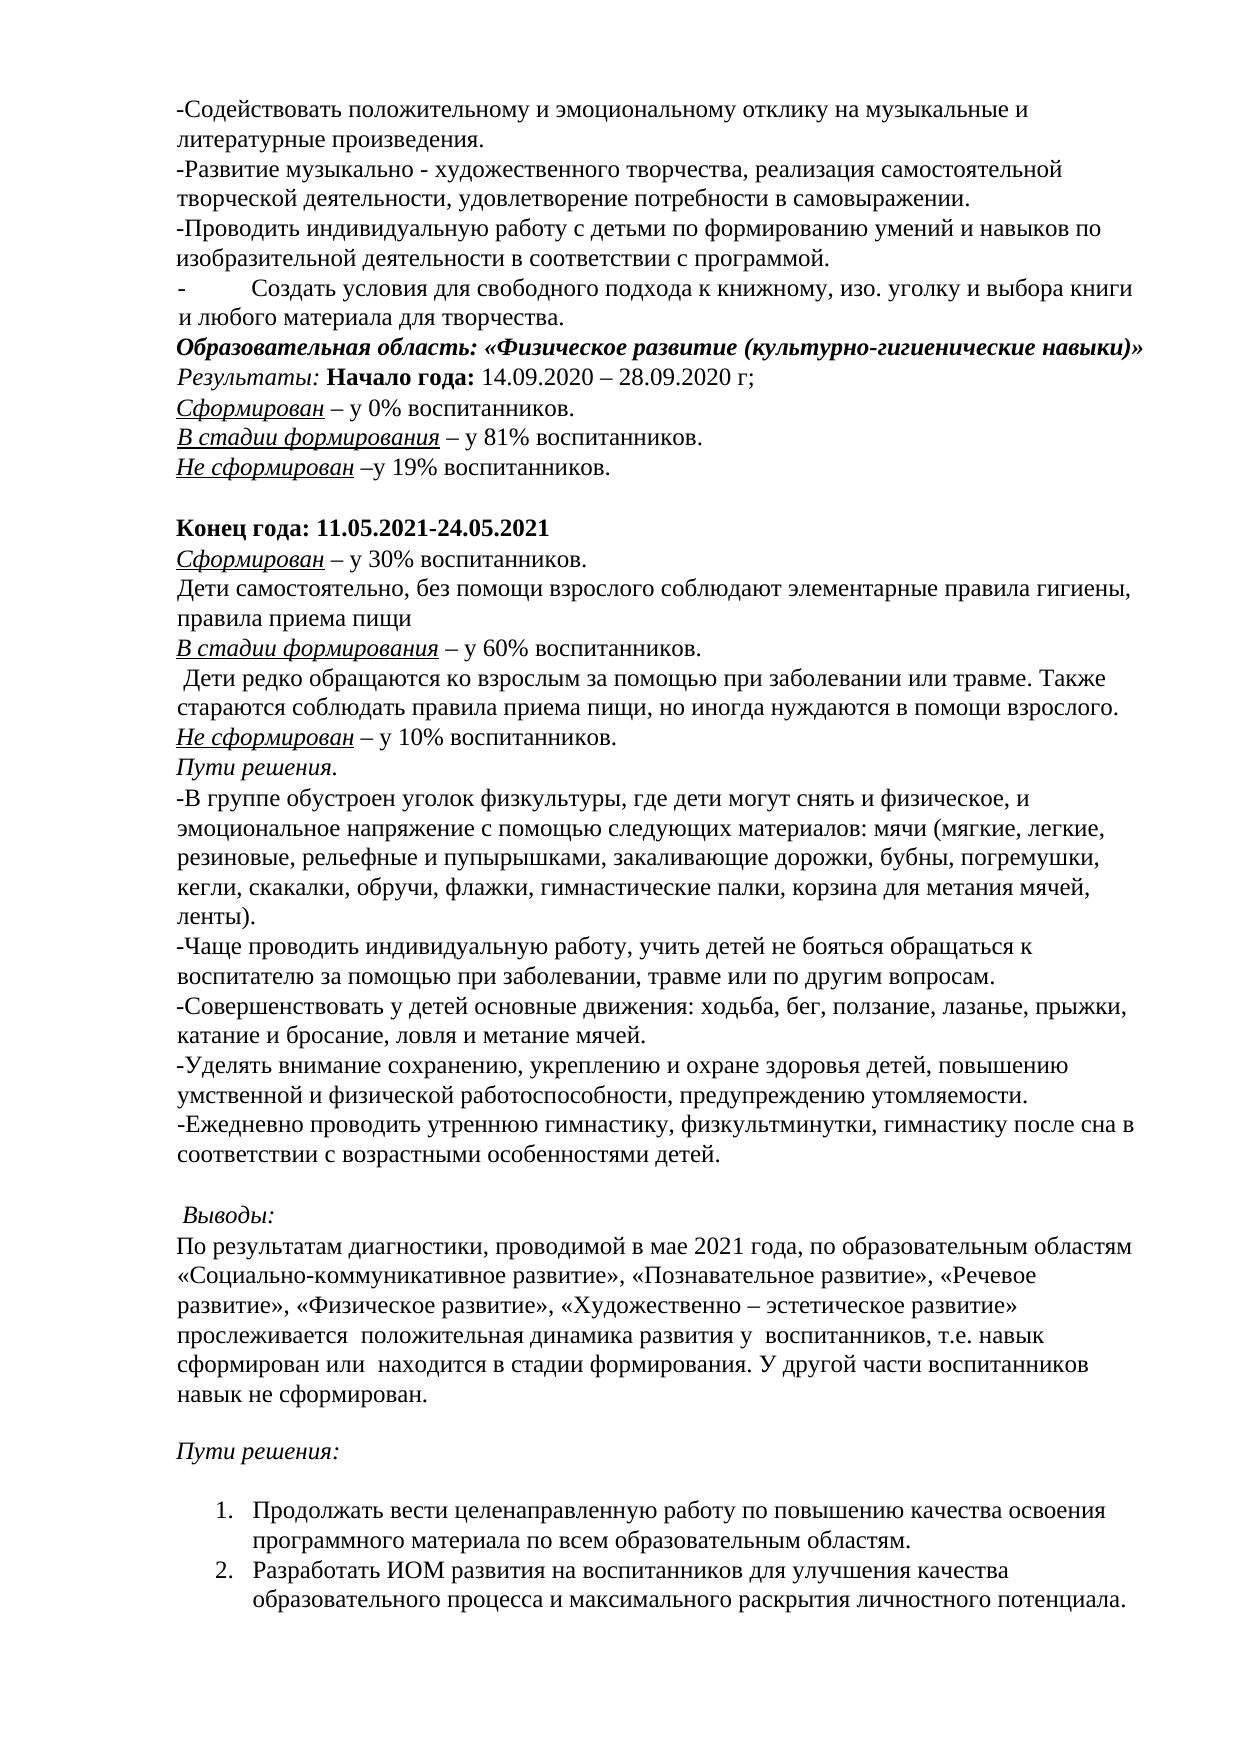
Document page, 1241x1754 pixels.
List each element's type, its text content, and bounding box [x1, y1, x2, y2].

text Не сформирован –у 19% воспитанников. [176, 452, 1151, 481]
text Пути решения. [176, 752, 1152, 781]
text Не сформирован – у 10% воспитанников. [176, 722, 1151, 751]
text Пути решения: [176, 1436, 1152, 1465]
text -В группе обустроен уголок физкультуры, где дети могут снять и физическое, и эмоциональное напряжение с помощью следующих материалов: мячи (мягкие, легкие, резиновые, рельефные и пупырышками, закаливающие дорожки, бубны, погремушки, кегли, скакалки, обручи, флажки, гимнастические палки, корзина для метания мячей, ленты). [176, 783, 1151, 930]
list Разработать ИОМ развития на воспитанников для улучшения качества образовательного процесса и максимального раскрытия личностного потенциала. [215, 1555, 1151, 1613]
list Продолжать вести целенаправленную работу по повышению качества освоения программного материала по всем образовательным областям. [215, 1495, 1151, 1554]
text -Чаще проводить индивидуальную работу, учить детей не бояться обращаться к воспитателю за помощью при заболевании, травме или по другим вопросам. [176, 931, 1151, 989]
text Конец года: 11.05.2021-24.05.2021 [176, 513, 1152, 542]
text Сформирован – у 0% воспитанников. В стадии формирования – у 81% воспитанников. [176, 393, 1151, 451]
text По результатам диагностики, проводимой в мае 2021 года, по образовательным областям «Социально-коммуникативное развитие», «Познавательное развитие», «Речевое развитие», «Физическое развитие», «Художественно – эстетическое развитие» прослеживается положительная динамика развития у воспитанников, т.е. навык сформирован или находится в стадии формирования. У другой части воспитанников навык не сформирован. [176, 1231, 1142, 1408]
text Сформирован – у 30% воспитанников. Дети самостоятельно, без помощи взрослого соблюдают элементарные правила гигиены, правила приема пищи [176, 544, 1151, 632]
text -Содействовать положительному и эмоциональному отклику на музыкальные и литературные произведения. [176, 94, 1151, 152]
text -Развитие музыкально - художественного творчества, реализация самостоятельной творческой деятельности, удовлетворение потребности в самовыражении. [176, 154, 1151, 212]
text Образовательная область: «Физическое развитие (культурно-гигиенические навыки)» Результаты: Начало года: 14.09.2020 – 28.09.2020 г; [176, 332, 1146, 391]
text -Проводить индивидуальную работу с детьми по формированию умений и навыков по [176, 213, 1151, 242]
text В стадии формирования – у 60% воспитанников. Дети редко обращаются ко взрослым за помощью при заболевании или травме. Также стараются соблюдать правила приема пищи, но иногда нуждаются в помощи взрослого. [176, 633, 1151, 721]
text изобразительной деятельности в соответствии с программой. [176, 243, 1151, 272]
text -Уделять внимание сохранению, укреплению и охране здоровья детей, повышению умственной и физической работоспособности, предупреждению утомляемости. -Ежедневно проводить утреннюю гимнастику, физкультминутки, гимнастику после сна в соответствии с возрастными особенностями детей. [176, 1050, 1151, 1168]
list Создать условия для свободного подхода к книжному, изо. уголку и выбора книги и любого материала для творчества. [177, 273, 1151, 331]
text -Совершенствовать у детей основные движения: ходьба, бег, ползание, лазанье, прыжки, катание и бросание, ловля и метание мячей. [176, 991, 1151, 1049]
text Выводы: [176, 1200, 1152, 1229]
